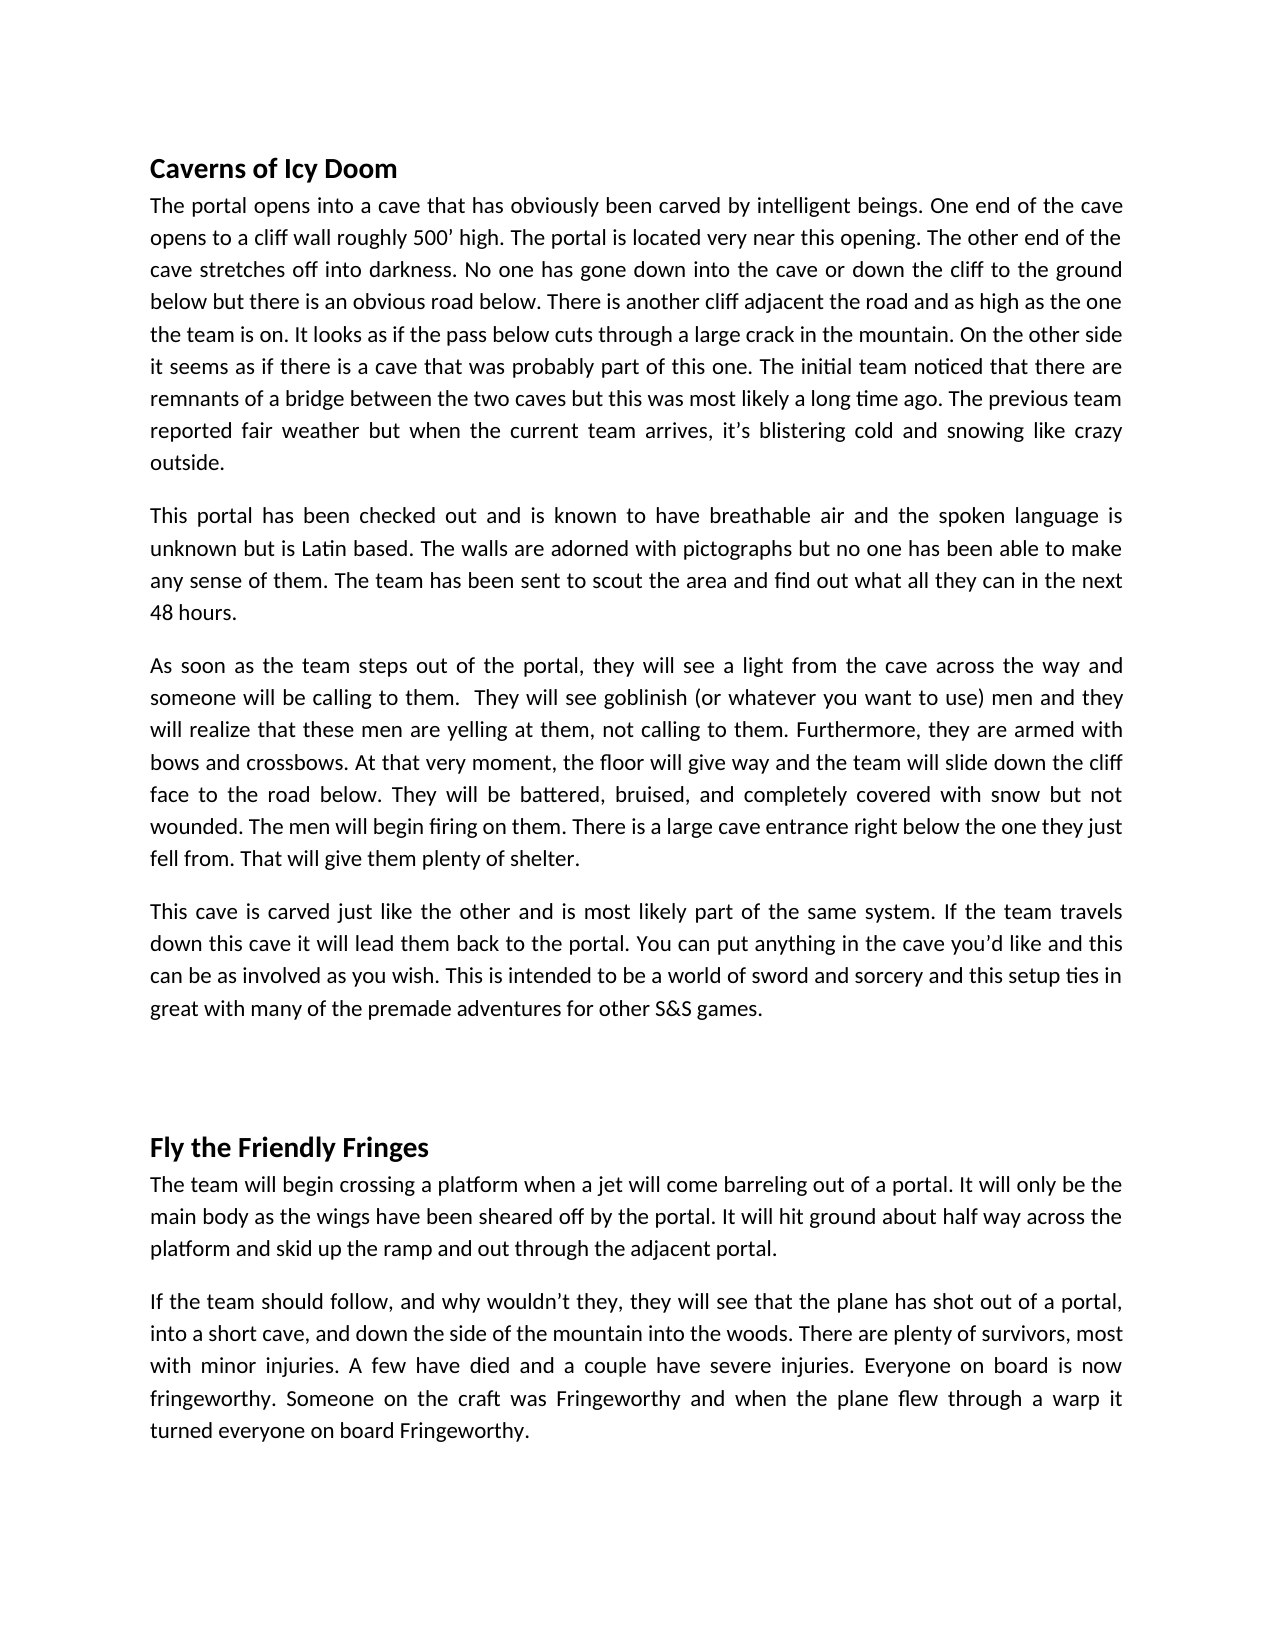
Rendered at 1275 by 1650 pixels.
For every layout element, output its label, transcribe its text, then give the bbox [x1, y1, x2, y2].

subtitle Caverns of Icy Doom [150, 150, 1125, 186]
text The portal opens into a cave that has obviously been carved by intelligent beings. One end of the cave opens to a cliff wall roughly 500’ high. The portal is located very near this opening. The other end of the cave stretches off into darkness. No one has gone down into the cave or down the cliff to the ground below but there is an obvious road below. There is another cliff adjacent the road and as high as the one the team is on. It looks as if the pass below cuts through a large crack in the mountain. On the other side it seems as if there is a cave that was probably part of this one. The initial team noticed that there are remnants of a bridge between the two caves but this was most likely a long time ago. The previous team reported fair weather but when the current team arrives, it’s blistering cold and snowing like crazy outside. [150, 191, 1125, 476]
text As soon as the team steps out of the portal, they will see a light from the cave across the way and someone will be calling to them. They will see goblinish (or whatever you want to use) men and they will realize that these men are yelling at them, not calling to them. Furthermore, they are armed with bows and crossbows. At that very moment, the floor will give way and the team will slide down the cliff face to the road below. They will be battered, bruised, and completely covered with snow but not wounded. The men will begin firing on them. There is a large cave entrance right below the one they just fell from. That will give them plenty of shelter. [150, 651, 1125, 872]
text If the team should follow, and why wouldn’t they, they will see that the plane has shot out of a portal, into a short cave, and down the side of the mountain into the woods. There are plenty of survivors, most with minor injuries. A few have died and a couple have severe injuries. Everyone on board is now fringeworthy. Someone on the craft was Fringeworthy and when the plane flew through a warp it turned everyone on board Fringeworthy. [150, 1287, 1125, 1444]
text This portal has been checked out and is known to have breathable air and the spoken language is unknown but is Latin based. The walls are adorned with pictographs but no one has been able to make any sense of them. The team has been sent to scout the area and find out what all they can in the next 48 hours. [150, 501, 1125, 626]
text The team will begin crossing a platform when a jet will come barreling out of a portal. It will only be the main body as the wings have been sheared off by the portal. It will hit ground about half way across the platform and skid up the ramp and out through the adjacent portal. [150, 1170, 1125, 1262]
subtitle Fly the Friendly Fringes [150, 1129, 1125, 1164]
text This cave is carved just like the other and is most likely part of the same system. If the team travels down this cave it will lead them back to the portal. You can put anything in the cave you’d like and this can be as involved as you wish. This is intended to be a world of sword and sorcery and this setup ties in great with many of the premade adventures for other S&S games. [150, 897, 1125, 1022]
